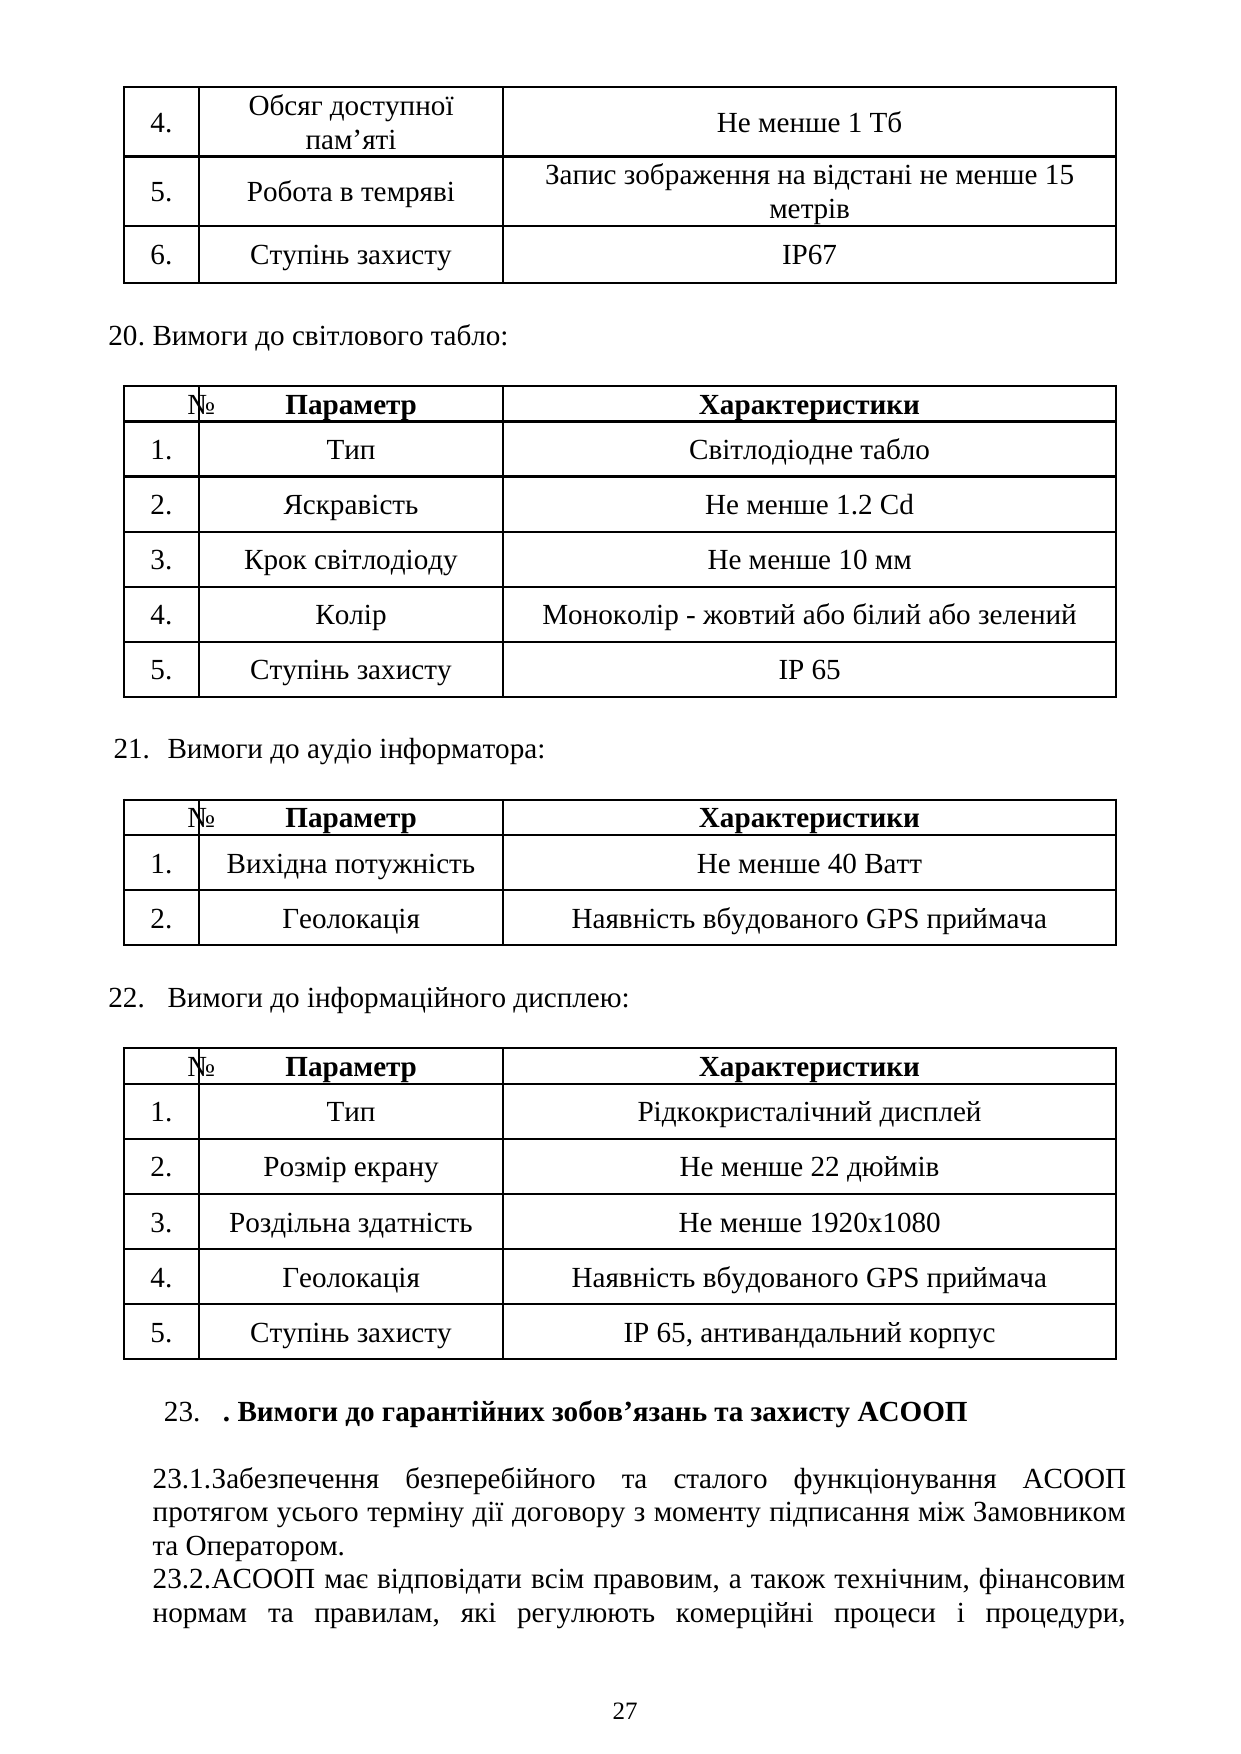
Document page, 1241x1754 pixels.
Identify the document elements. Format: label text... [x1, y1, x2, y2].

table_cell Тип [200, 423, 502, 475]
table_cell 2. [125, 891, 198, 944]
table_cell IP67 [504, 227, 1115, 282]
table_cell Розмір екрану [200, 1140, 502, 1193]
table_cell Крок світлодіоду [200, 533, 502, 586]
table_cell Ступінь захисту [200, 1305, 502, 1358]
table_cell Наявність вбудованого GPS приймача [504, 891, 1115, 944]
table_cell Обсяг доступної пам’яті [200, 88, 502, 155]
table_cell 5. [125, 1305, 198, 1358]
table_header Параметр [200, 387, 502, 420]
table_cell Світлодіодне табло [504, 423, 1115, 475]
list Забезпечення безперебійного та сталого функціонування АСООП протягом усього терміну дії договору з моменту підписання між Замовником та Оператором. [152, 1461, 1127, 1562]
table_cell IР 65, антивандальний корпус [504, 1305, 1115, 1358]
table_cell 3. [125, 533, 198, 586]
table_cell 1. [125, 423, 198, 475]
table_cell Геолокація [200, 891, 502, 944]
table_cell IР 65 [504, 643, 1115, 696]
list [152, 1562, 1127, 1629]
list Вимоги до інформаційного дисплею: [108, 980, 1127, 1013]
table_cell Рідкокристалічний дисплей [504, 1085, 1115, 1138]
table_cell Запис зображення на відстані не менше 15 метрів [504, 158, 1115, 224]
table_header № [125, 1049, 198, 1083]
table_cell 3. [125, 1195, 198, 1248]
table_cell Тип [200, 1085, 502, 1138]
table_cell Моноколір - жовтий або білий або зелений [504, 588, 1115, 641]
table_cell 6. [125, 227, 198, 282]
table_cell Не менше 1 Тб [504, 88, 1115, 155]
table_cell Робота в темряві [200, 158, 502, 224]
table_header Параметр [200, 1049, 502, 1083]
table_header Характеристики [504, 1049, 1115, 1083]
table_header Параметр [200, 801, 502, 834]
table_cell Роздільна здатність [200, 1195, 502, 1248]
table_cell Ступінь захисту [200, 227, 502, 282]
list Вимоги до аудіо інформатора: [113, 731, 1127, 765]
table_cell 2. [125, 1140, 198, 1193]
table_cell 1. [125, 836, 198, 889]
table_cell Не менше 40 Ватт [504, 836, 1115, 889]
table_cell Не менше 1920х1080 [504, 1195, 1115, 1248]
table_cell 2. [125, 478, 198, 531]
list . Вимоги до світлового табло: [108, 318, 1127, 351]
table_cell 4. [125, 88, 198, 155]
table_cell Геолокація [200, 1250, 502, 1303]
table_cell Ступінь захисту [200, 643, 502, 696]
table_cell 5. [125, 158, 198, 224]
table_header Характеристики [504, 801, 1115, 834]
table_cell Вихідна потужність [200, 836, 502, 889]
table_cell 4. [125, 1250, 198, 1303]
table_cell Не менше 22 дюймів [504, 1140, 1115, 1193]
table_cell 5. [125, 643, 198, 696]
table_cell Колір [200, 588, 502, 641]
list . Вимоги до гарантійних зобов’язань та захисту АСООП [5, 1394, 1127, 1427]
table_header № [125, 801, 198, 834]
table_header № [125, 387, 198, 420]
table_cell 1. [125, 1085, 198, 1138]
table_cell Яскравість [200, 478, 502, 531]
table_cell 4. [125, 588, 198, 641]
table_cell Не менше 1.2 Cd [504, 478, 1115, 531]
table_cell Наявність вбудованого GPS приймача [504, 1250, 1115, 1303]
table_header Характеристики [504, 387, 1115, 420]
table_cell Не менше 10 мм [504, 533, 1115, 586]
